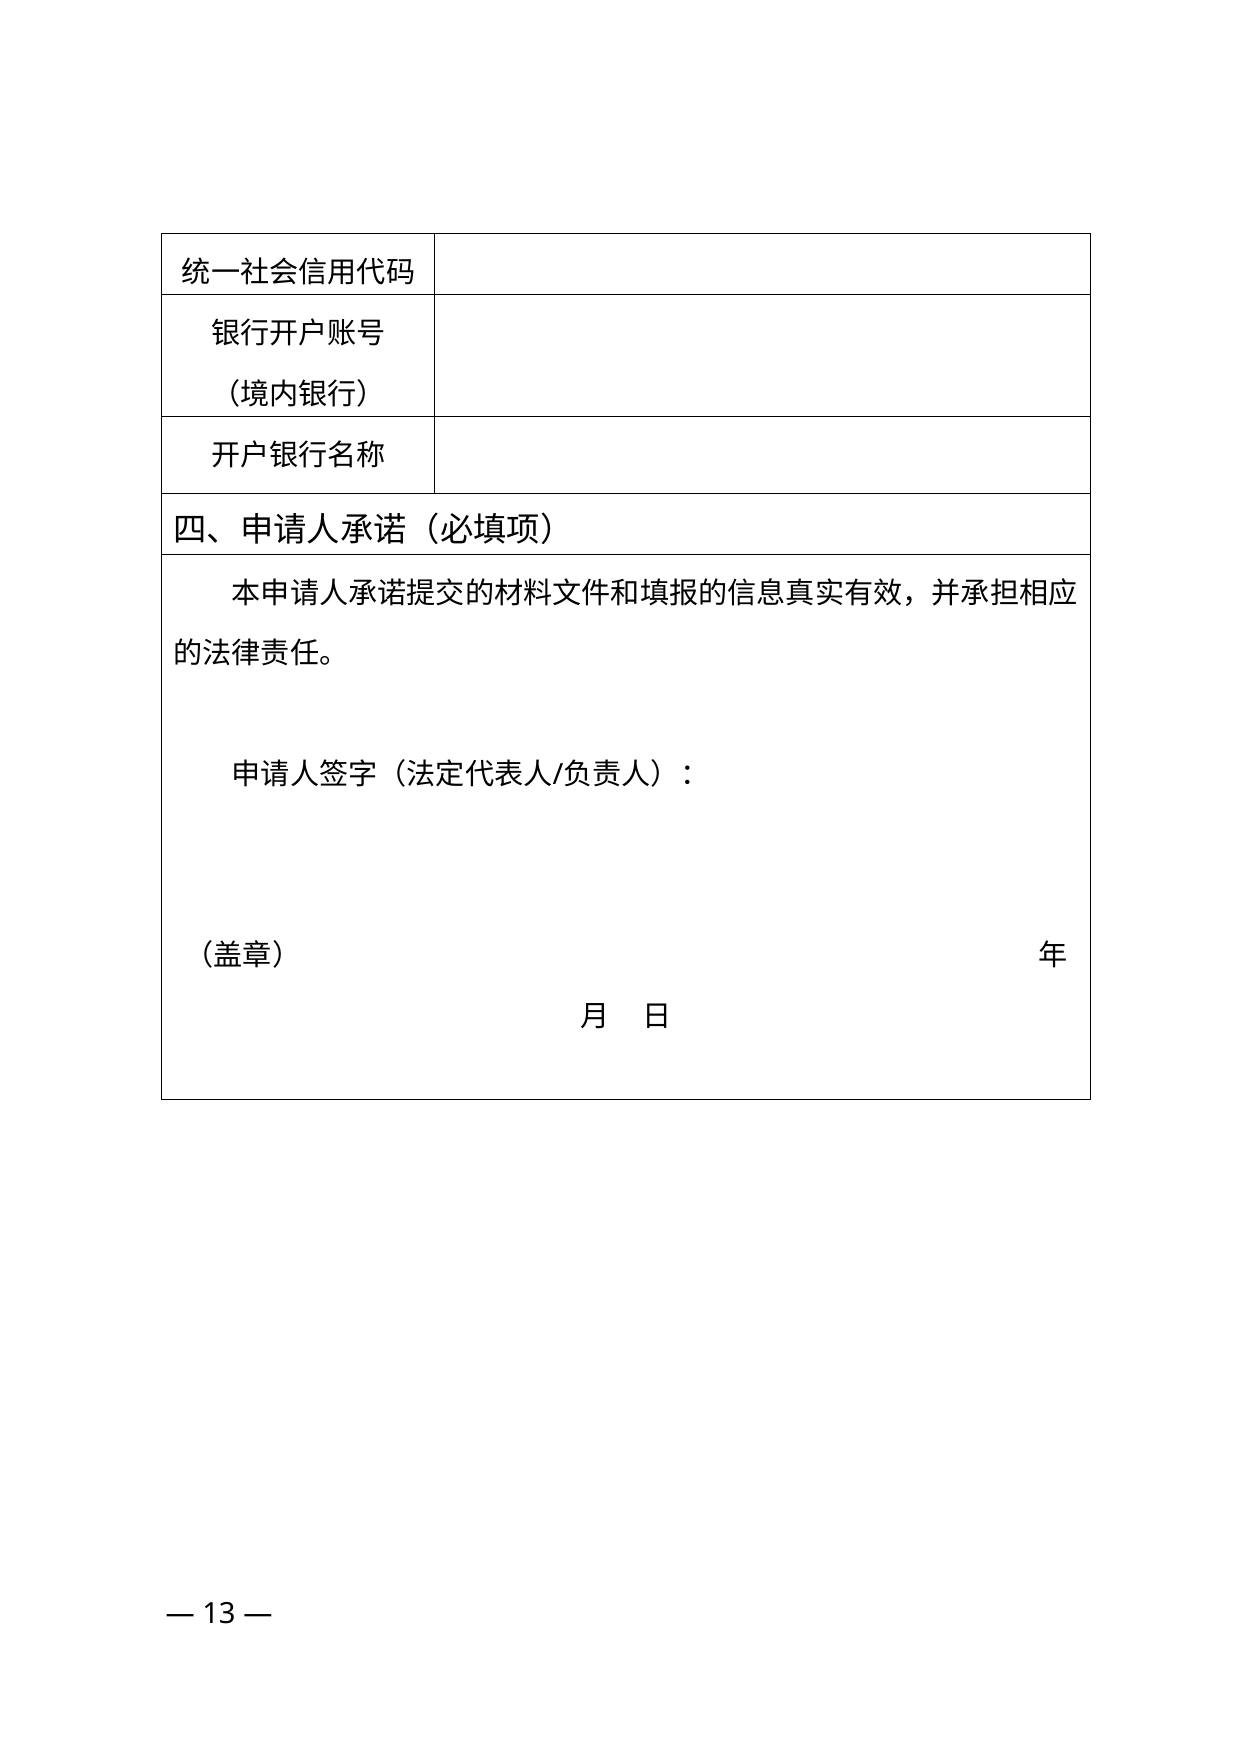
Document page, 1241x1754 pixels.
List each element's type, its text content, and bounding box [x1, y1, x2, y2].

table_cell [435, 417, 1090, 492]
table_cell 统一社会信用代码 [162, 234, 434, 294]
table_cell [435, 234, 1090, 294]
table_cell 开户银行名称 [162, 417, 434, 492]
table_cell 本申请人承诺提交的材料文件和填报的信息真实有效，并承担相应的法律责任。 申请人签字（法定代表人/负责人）： （盖章） 年 月 日 [162, 555, 1090, 1099]
table_cell 银行开户账号 （境内银行） [162, 295, 434, 416]
table_cell [435, 295, 1090, 416]
table_cell 四、申请人承诺（必填项） [162, 494, 1090, 554]
